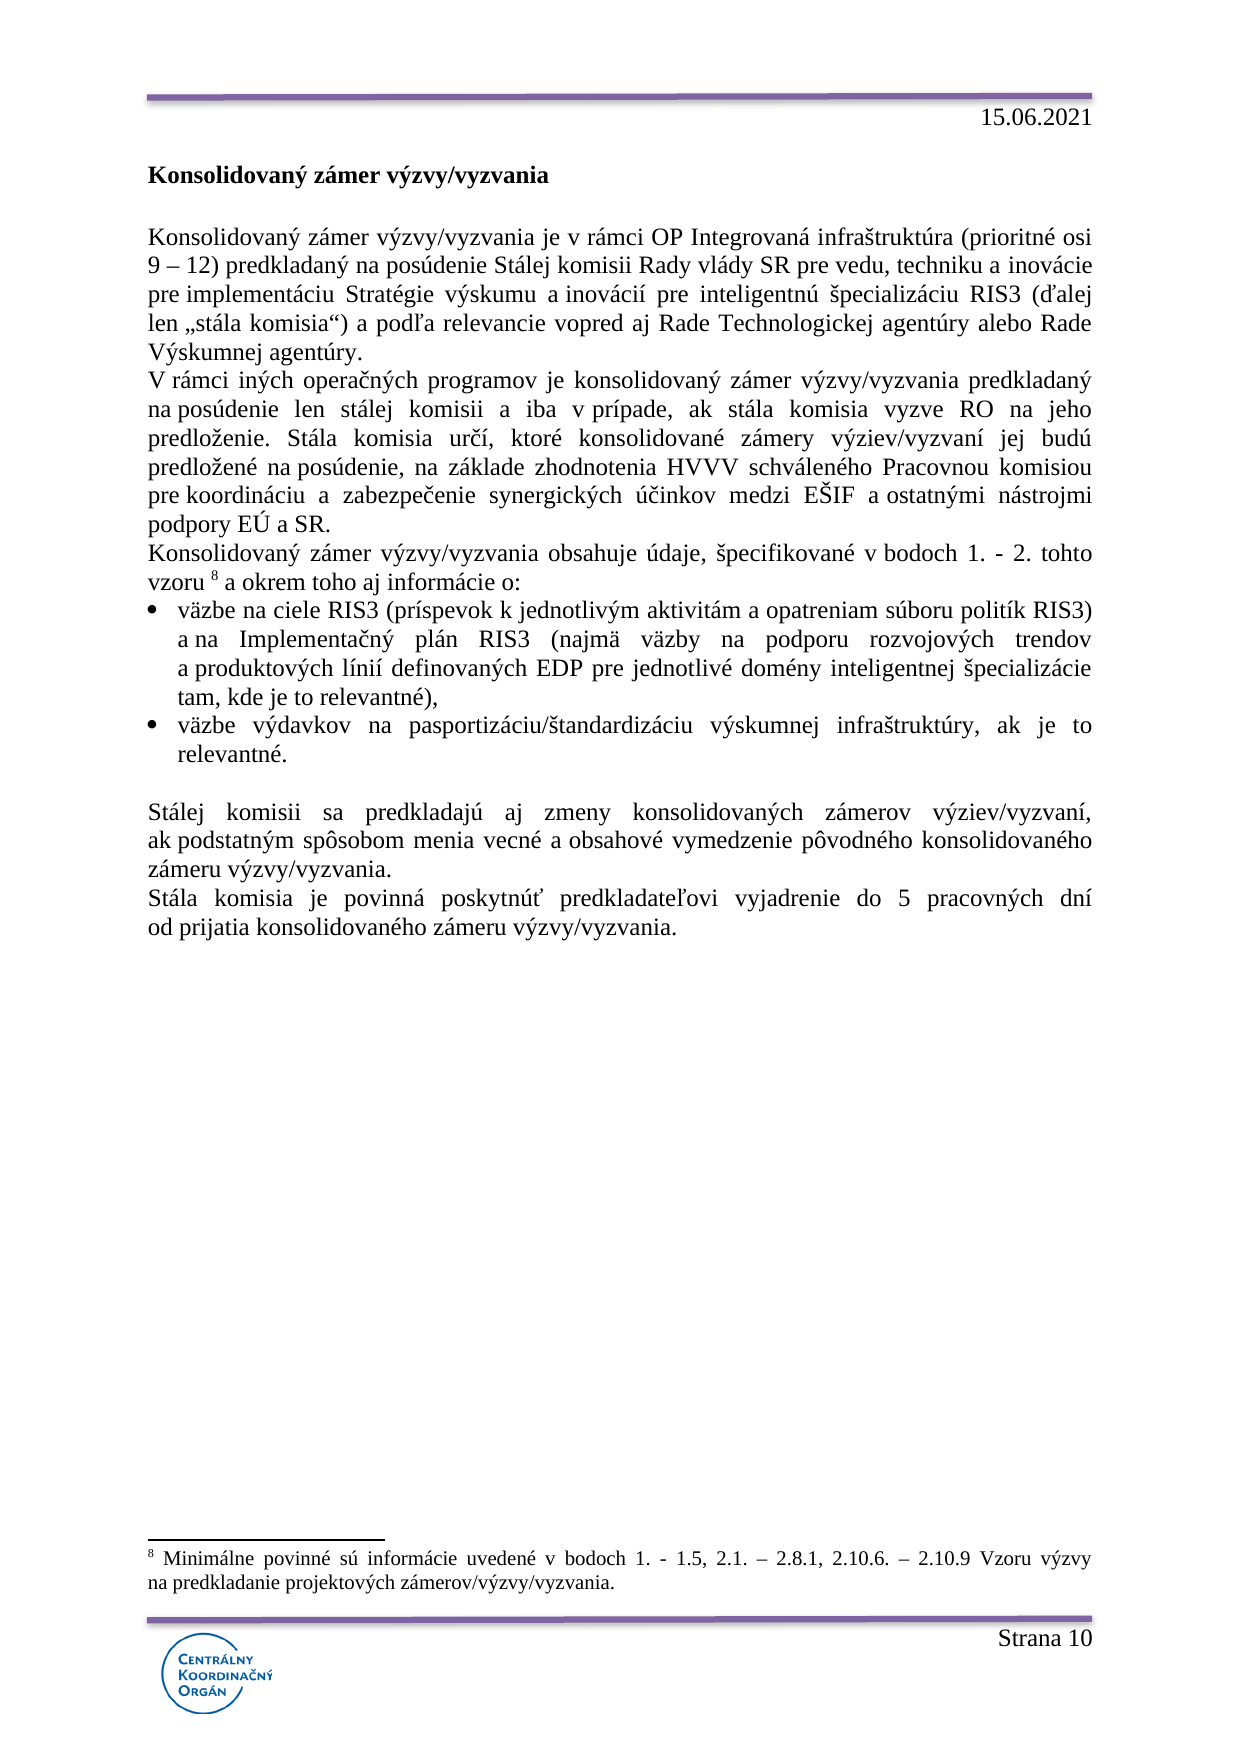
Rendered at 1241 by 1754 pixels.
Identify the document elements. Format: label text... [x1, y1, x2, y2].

list väzbe na ciele RIS3 (príspevok k jednotlivým aktivitám a opatreniam súboru politík RIS3) a na Implementačný plán RIS3 (najmä väzby na podporu rozvojových trendov a produktových línií definovaných EDP pre jednotlivé domény inteligentnej špecializácie tam, kde je to relevantné), [148, 596, 1093, 711]
picture [159, 1631, 272, 1713]
list väzbe výdavkov na pasportizáciu/štandardizáciu výskumnej infraštruktúry, ak je to relevantné. [148, 711, 1093, 768]
text Konsolidovaný zámer výzvy/vyzvania je v rámci OP Integrovaná infraštruktúra (prioritné osi 9 – 12) predkladaný na posúdenie Stálej komisii Rady vlády SR pre vedu, techniku a inovácie pre implementáciu Stratégie výskumu a inovácií pre inteligentnú špecializáciu RIS3 (ďalej len „stála komisia“) a podľa relevancie vopred aj Rade Technologickej agentúry alebo Rade Výskumnej agentúry. [148, 222, 1093, 366]
text Stálej komisii sa predkladajú aj zmeny konsolidovaných zámerov výziev/vyzvaní, ak podstatným spôsobom menia vecné a obsahové vymedzenie pôvodného konsolidovaného zámeru výzvy/vyzvania. [148, 797, 1093, 883]
text Konsolidovaný zámer výzvy/vyzvania obsahuje údaje, špecifikované v bodoch 1. - 2. tohto vzoru a okrem toho aj informácie o: [148, 538, 1093, 596]
text V rámci iných operačných programov je konsolidovaný zámer výzvy/vyzvania predkladaný na posúdenie len stálej komisii a iba v prípade, ak stála komisia vyzve RO na jeho predloženie. Stála komisia určí, ktoré konsolidované zámery výziev/vyzvaní jej budú predložené na posúdenie, na základe zhodnotenia HVVV schváleného Pracovnou komisiou pre koordináciu a zabezpečenie synergických účinkov medzi EŠIF a ostatnými nástrojmi podpory EÚ a SR. [148, 366, 1093, 538]
text Stála komisia je povinná poskytnúť predkladateľovi vyjadrenie do 5 pracovných dní od prijatia konsolidovaného zámeru výzvy/vyzvania. [148, 883, 1093, 941]
text Konsolidovaný zámer výzvy/vyzvania [148, 160, 1093, 189]
